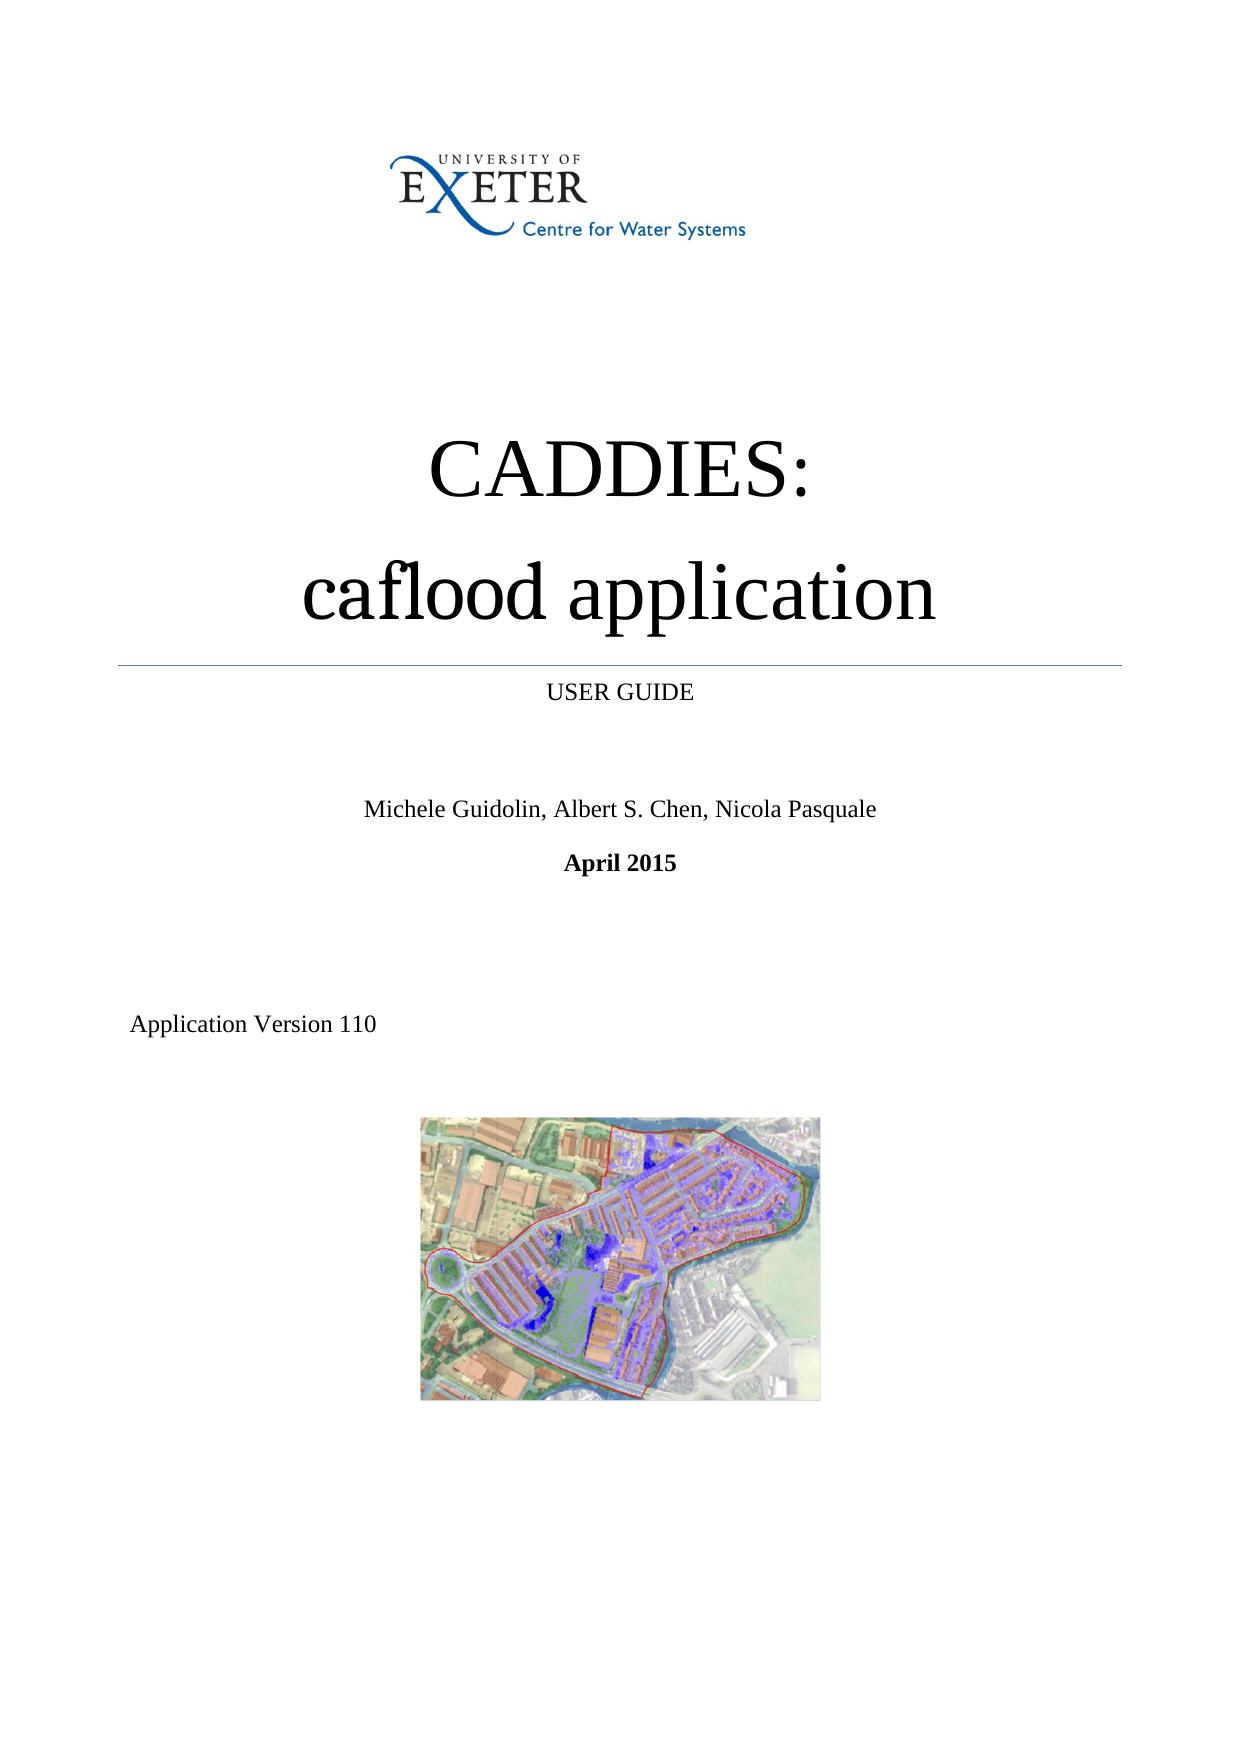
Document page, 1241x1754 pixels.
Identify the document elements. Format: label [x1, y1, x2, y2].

picture [419, 1116, 821, 1401]
picture [373, 118, 873, 286]
